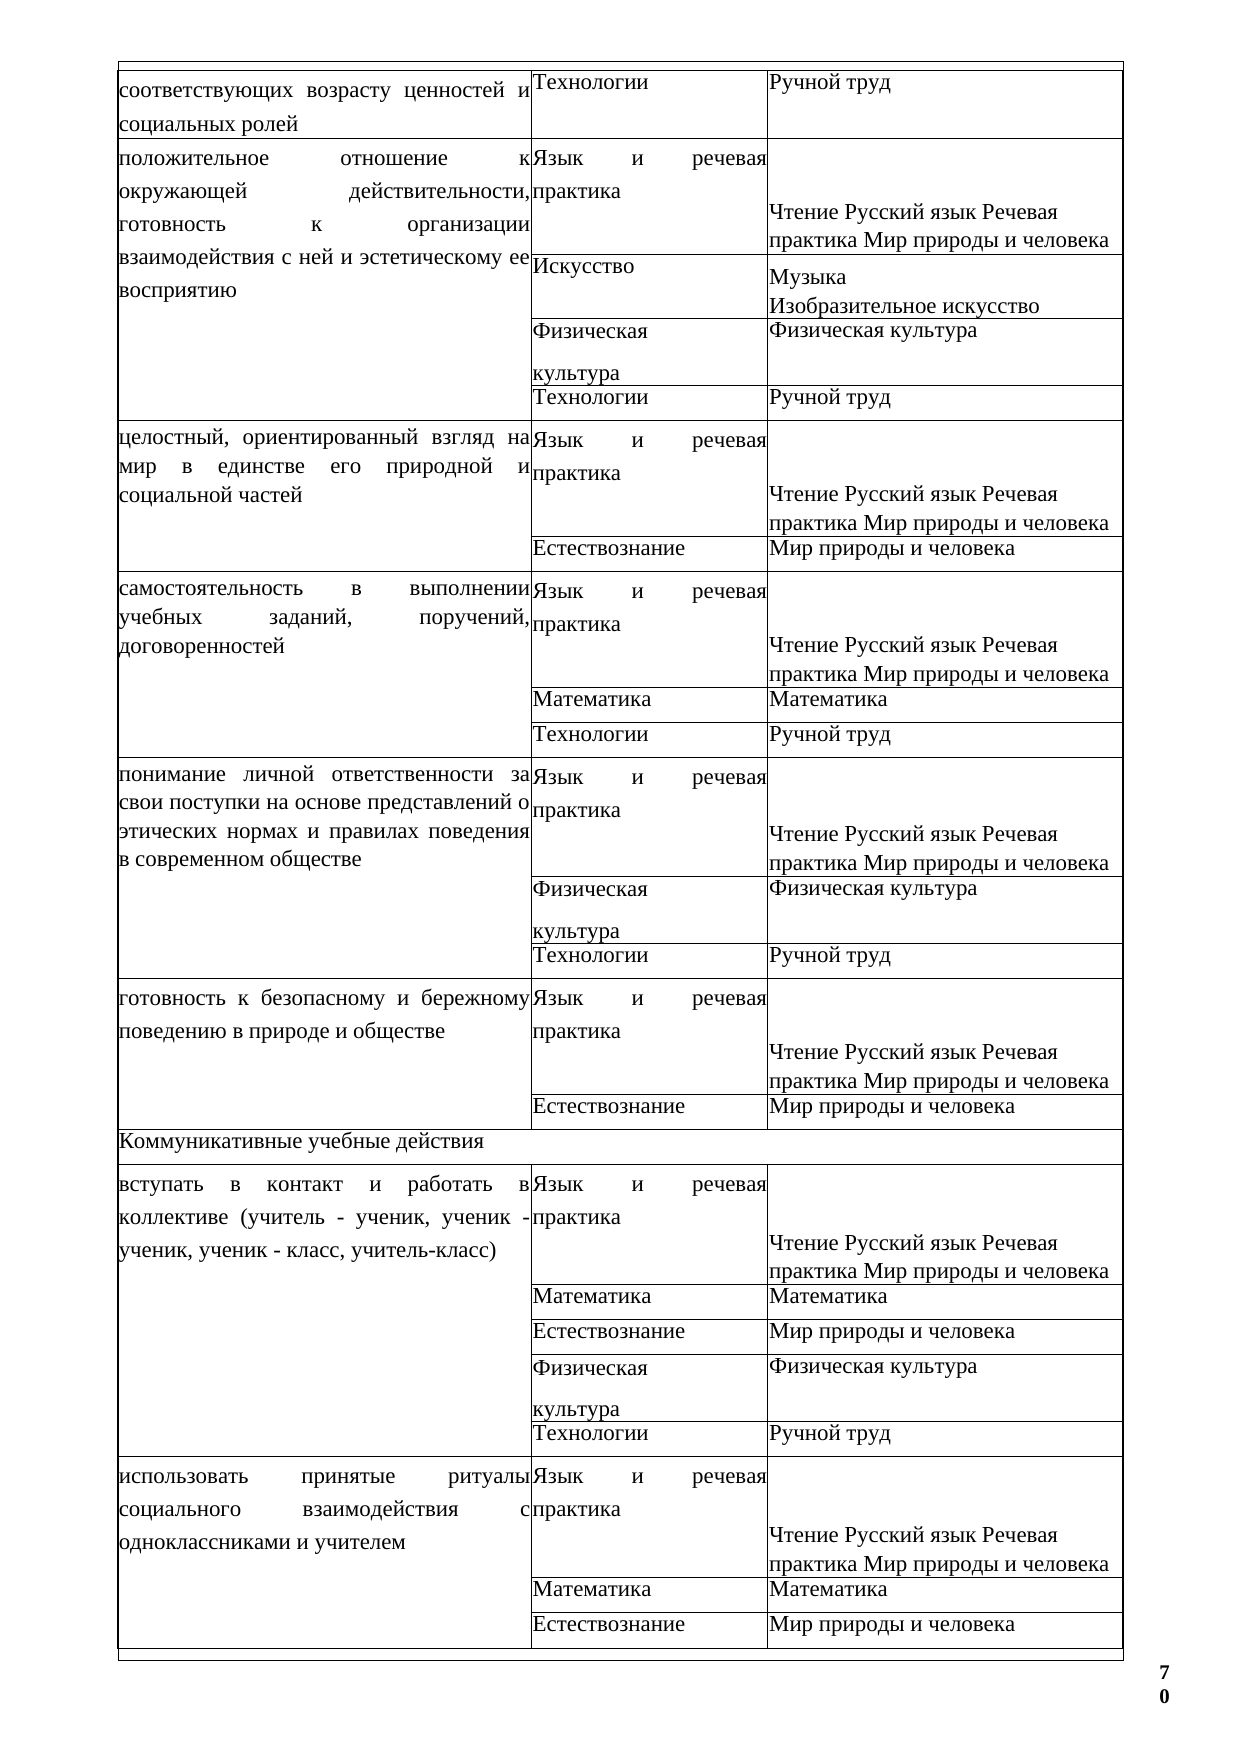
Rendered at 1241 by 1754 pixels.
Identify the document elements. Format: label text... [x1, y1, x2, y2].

table_cell Ручной труд [768, 944, 1122, 978]
table_cell Язык и речевая практика [532, 421, 767, 536]
table_cell самостоятельность в выполнении учебных заданий, поручений, договоренностей [119, 572, 531, 757]
table_cell Математика [532, 1578, 767, 1612]
table_cell Чтение Русский язык Речевая практика Мир природы и человека [768, 1457, 1122, 1577]
table_header соответствующих возрасту ценностей и социальных ролей [119, 71, 531, 138]
table_cell Технологии [532, 944, 767, 978]
table_header Технологии [532, 71, 767, 138]
table_cell Искусство [532, 255, 767, 318]
table_cell Ручной труд [768, 1422, 1122, 1456]
table_cell Физическая культура [532, 877, 767, 943]
table_cell положительное отношение к окружающей действительности, готовность к организации взаимодействия с ней и эстетическому ее восприятию [119, 139, 531, 420]
table_cell Ручной труд [768, 723, 1122, 757]
table_cell Физическая культура [532, 1355, 767, 1421]
table_cell Математика [768, 1285, 1122, 1319]
table_cell Физическая культура [768, 1355, 1122, 1421]
table_cell Чтение Русский язык Речевая практика Мир природы и человека [768, 979, 1122, 1094]
table_cell Чтение Русский язык Речевая практика Мир природы и человека [768, 139, 1122, 254]
table_cell использовать принятые ритуалы социального взаимодействия с одноклассниками и учителем [119, 1457, 531, 1648]
table_cell Естествознание [532, 1320, 767, 1354]
table_cell Математика [768, 1578, 1122, 1612]
table_cell Музыка Изобразительное искусство [768, 255, 1122, 318]
table_cell Коммуникативные учебные действия [119, 1130, 1122, 1164]
table_cell понимание личной ответственности за свои поступки на основе представлений о этических нормах и правилах поведения в современном обществе [119, 758, 531, 978]
table_cell Естествознание [532, 537, 767, 571]
table_cell Технологии [532, 723, 767, 757]
table_cell Язык и речевая практика [532, 758, 767, 876]
table_cell Мир природы и человека [768, 1613, 1122, 1648]
table_cell Чтение Русский язык Речевая практика Мир природы и человека [768, 572, 1122, 687]
table_cell Мир природы и человека [768, 1095, 1122, 1129]
table_cell Физическая культура [532, 319, 767, 385]
table_cell Естествознание [532, 1095, 767, 1129]
table_cell Язык и речевая практика [532, 979, 767, 1094]
table_cell Ручной труд [768, 386, 1122, 420]
table_cell Технологии [532, 386, 767, 420]
table_cell Язык и речевая практика [532, 1165, 767, 1284]
table_cell Чтение Русский язык Речевая практика Мир природы и человека [768, 758, 1122, 876]
table_cell целостный, ориентированный взгляд на мир в единстве его природной и социальной частей [119, 421, 531, 571]
table_cell вступать в контакт и работать в коллективе (учитель - ученик, ученик - ученик, ученик - класс, учитель-класс) [119, 1165, 531, 1456]
table_cell Математика [768, 688, 1122, 722]
table_cell Математика [532, 688, 767, 722]
table_cell Математика [532, 1285, 767, 1319]
table_cell Язык и речевая практика [532, 572, 767, 687]
table_header Ручной труд [768, 71, 1122, 138]
table_cell Язык и речевая практика [532, 1457, 767, 1577]
table_cell готовность к безопасному и бережному поведению в природе и обществе [119, 979, 531, 1129]
table_cell Чтение Русский язык Речевая практика Мир природы и человека [768, 1165, 1122, 1284]
table_cell Физическая культура [768, 877, 1122, 943]
table_cell Язык и речевая практика [532, 139, 767, 254]
table_cell Чтение Русский язык Речевая практика Мир природы и человека [768, 421, 1122, 536]
table_cell Естествознание [532, 1613, 767, 1648]
table_cell Мир природы и человека [768, 1320, 1122, 1354]
table_cell Физическая культура [768, 319, 1122, 385]
table_cell Мир природы и человека [768, 537, 1122, 571]
table_cell Технологии [532, 1422, 767, 1456]
